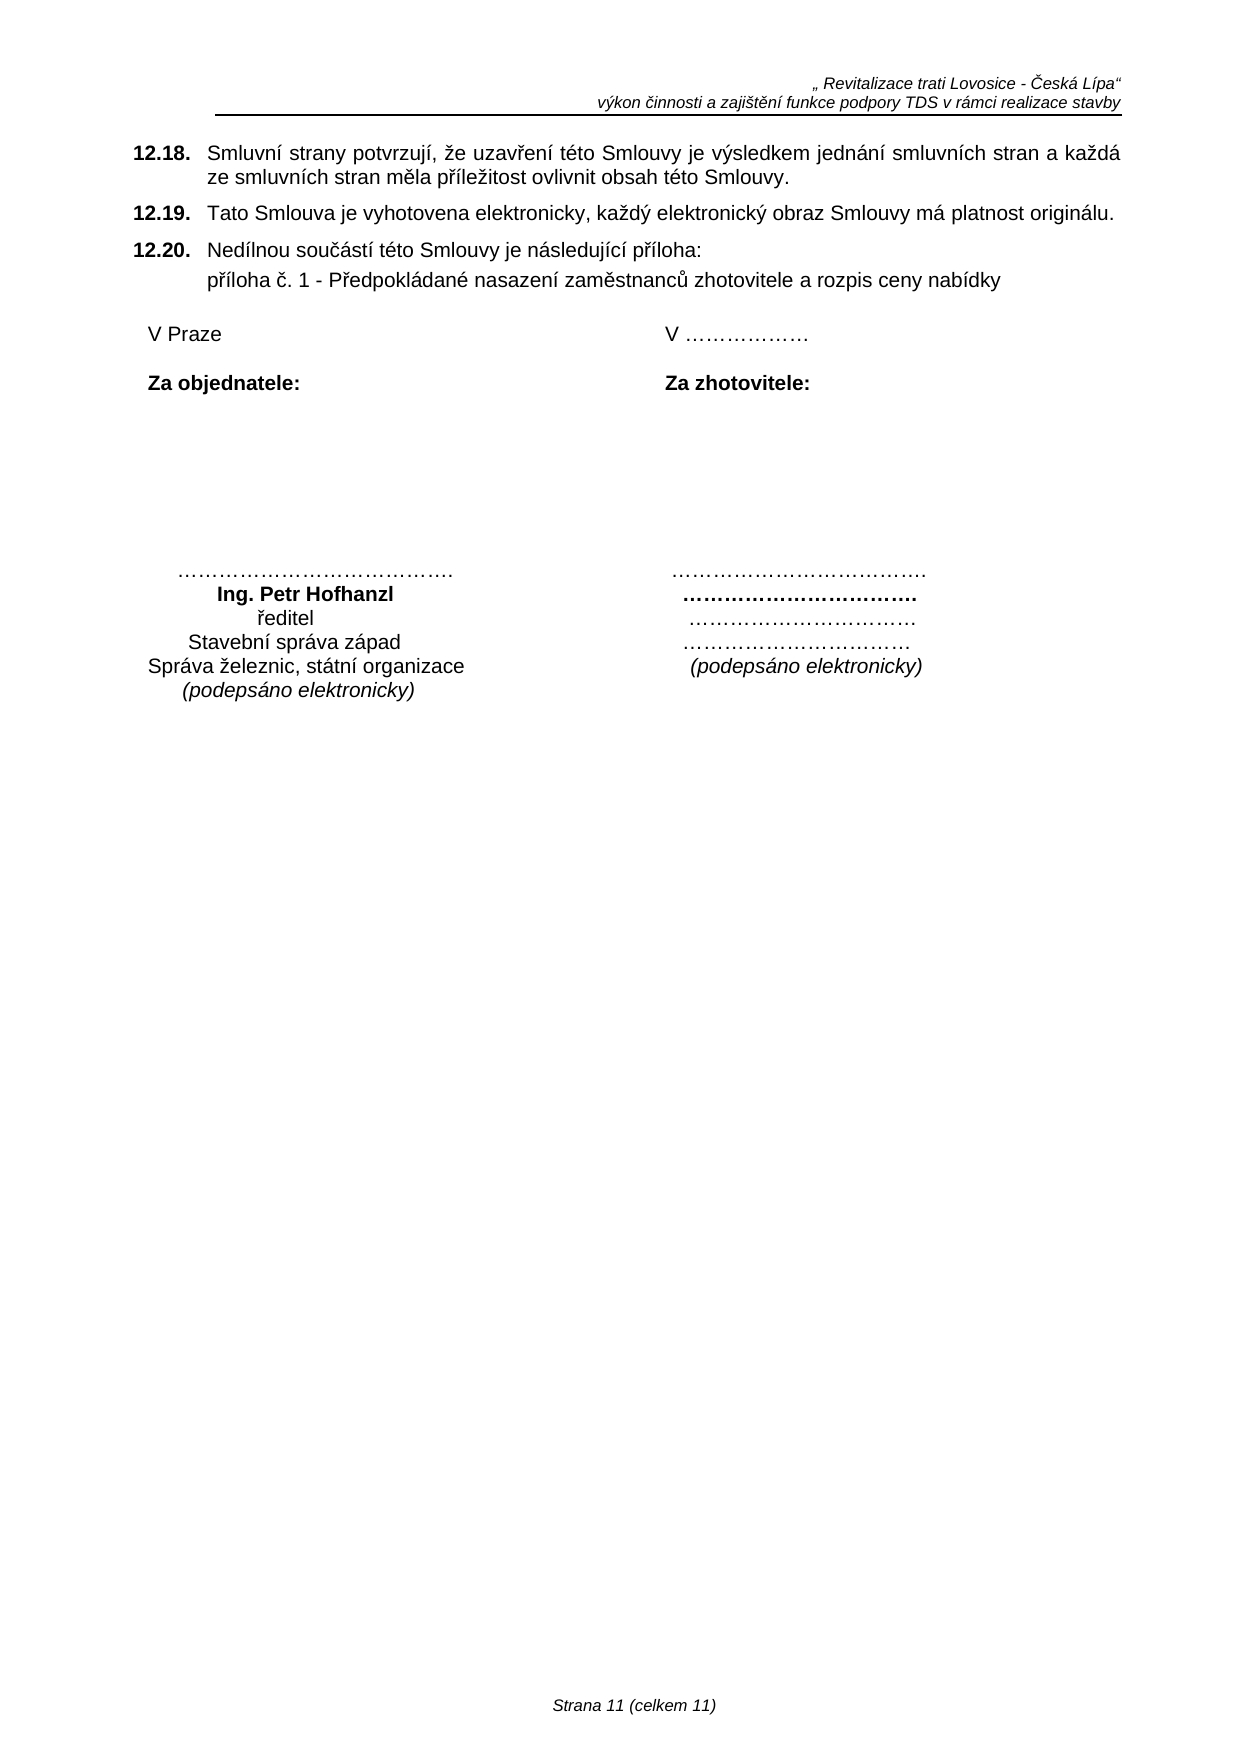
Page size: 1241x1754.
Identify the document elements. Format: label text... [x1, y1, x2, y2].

text Ing. Petr Hofhanzl ……………………………. [148, 582, 1122, 606]
text V Praze V ……………… [148, 322, 1122, 346]
text ředitel …………………………… [148, 606, 1122, 630]
text Správa železnic, státní organizace (podepsáno elektronicky) [148, 654, 1122, 678]
text (podepsáno elektronicky) [148, 678, 1122, 702]
text Stavební správa západ …………………………… [148, 630, 1122, 654]
text Za objednatele: Za zhotovitele: [148, 371, 1122, 395]
text příloha č. 1 - Předpokládané nasazení zaměstnanců zhotovitele a rozpis ceny nabídky [207, 268, 1122, 292]
text 12.18. Smluvní strany potvrzují, že uzavření této Smlouvy je výsledkem jednání smluvních stran a každá ze smluvních stran měla příležitost ovlivnit obsah této Smlouvy. [133, 141, 1122, 189]
text 12.20. Nedílnou součástí této Smlouvy je následující příloha: [133, 238, 1122, 262]
text 12.19. Tato Smlouva je vyhotovena elektronicky, každý elektronický obraz Smlouvy má platnost originálu. [133, 201, 1122, 225]
text …………………………………. ………………………………. [148, 558, 1122, 582]
